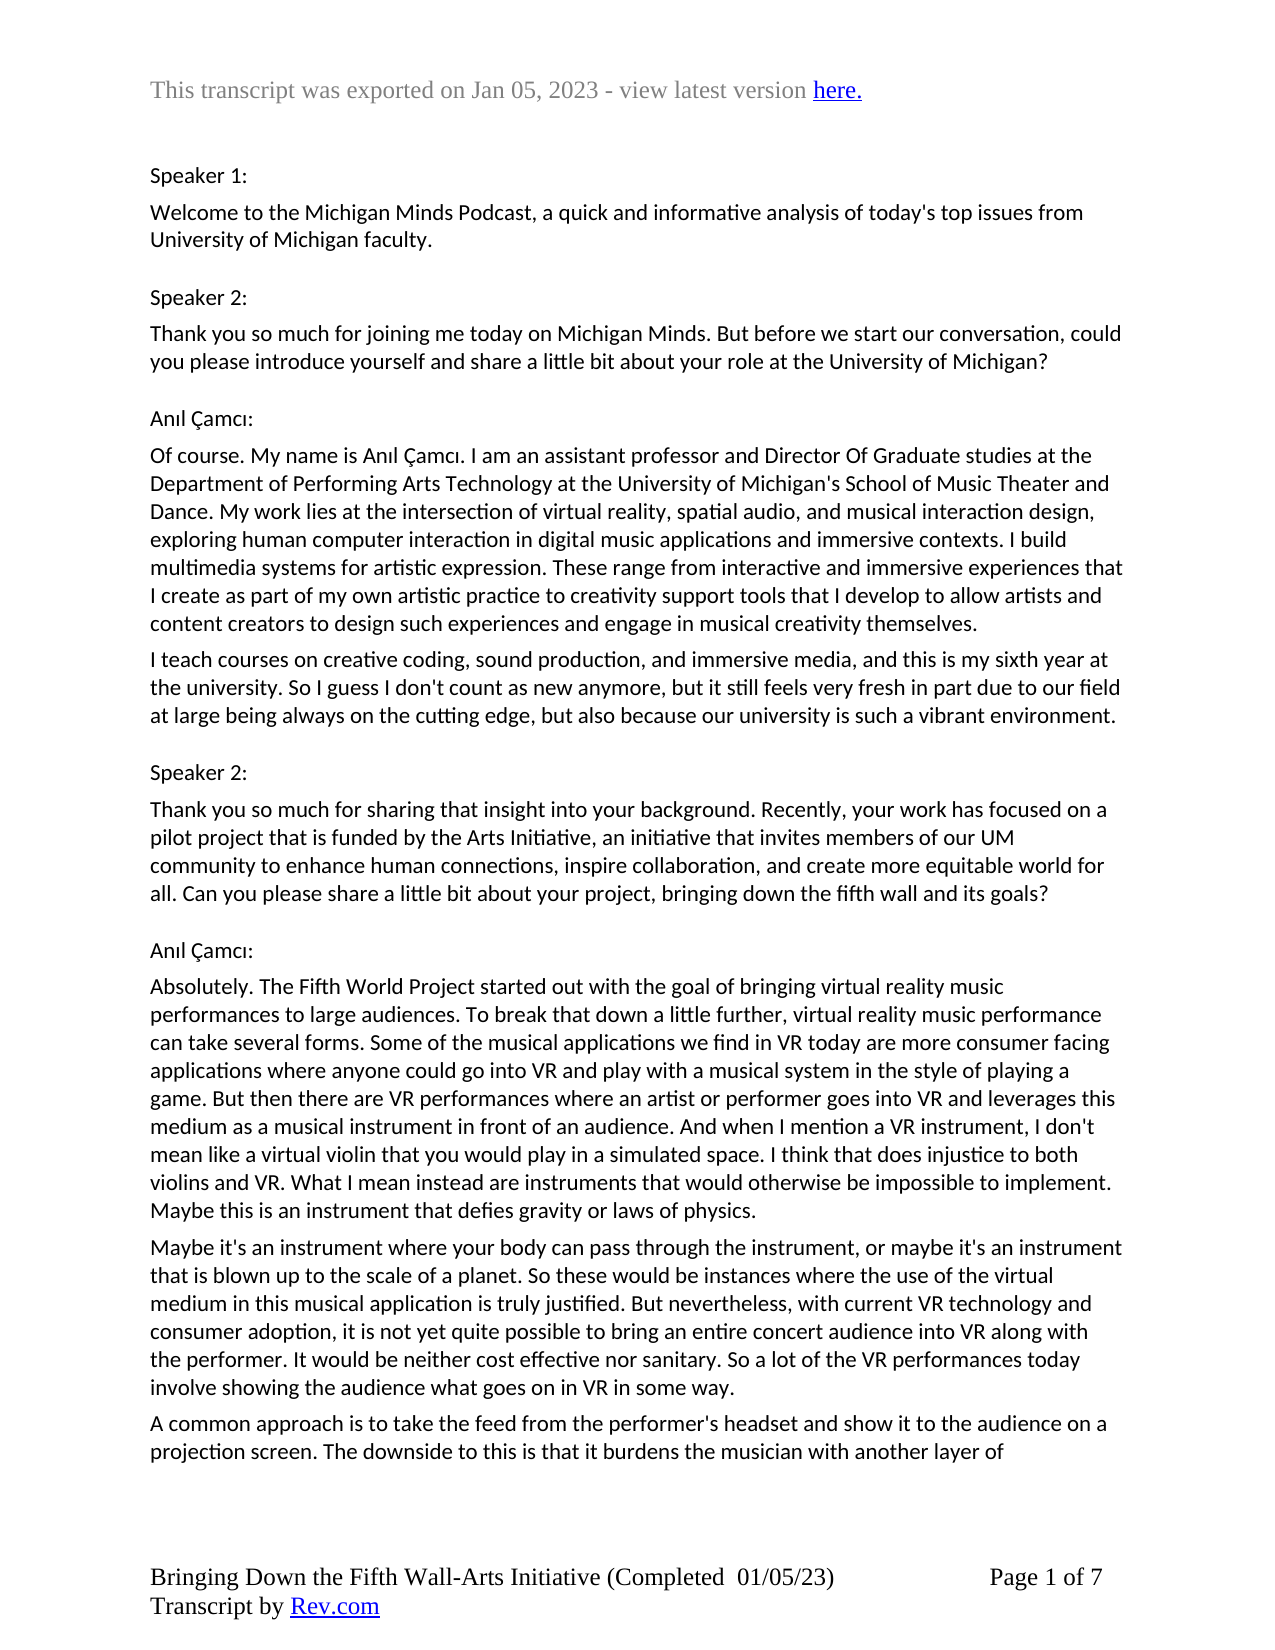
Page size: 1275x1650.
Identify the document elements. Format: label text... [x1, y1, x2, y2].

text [150, 1409, 1125, 1465]
text Thank you so much for joining me today on Michigan Minds. But before we start our conversation, could you please introduce yourself and share a little bit about your role at the University of Michigan? [150, 319, 1125, 375]
text Maybe it's an instrument where your body can pass through the instrument, or maybe it's an instrument that is blown up to the scale of a planet. So these would be instances where the use of the virtual medium in this musical application is truly justified. But nevertheless, with current VR technology and consumer adoption, it is not yet quite possible to bring an entire concert audience into VR along with the performer. It would be neither cost effective nor sanitary. So a lot of the VR performances today involve showing the audience what goes on in VR in some way. [150, 1233, 1125, 1401]
text Absolutely. The Fifth World Project started out with the goal of bringing virtual reality music performances to large audiences. To break that down a little further, virtual reality music performance can take several forms. Some of the musical applications we find in VR today are more consumer facing applications where anyone could go into VR and play with a musical system in the style of playing a game. But then there are VR performances where an artist or performer goes into VR and leverages this medium as a musical instrument in front of an audience. And when I mention a VR instrument, I don't mean like a virtual violin that you would play in a simulated space. I think that does injustice to both violins and VR. What I mean instead are instruments that would otherwise be impossible to implement. Maybe this is an instrument that defies gravity or laws of physics. [150, 972, 1125, 1224]
text Of course. My name is Anıl Çamcı. I am an assistant professor and Director Of Graduate studies at the Department of Performing Arts Technology at the University of Michigan's School of Music Theater and Dance. My work lies at the intersection of virtual reality, spatial audio, and musical interaction design, exploring human computer interaction in digital music applications and immersive contexts. I build multimedia systems for artistic expression. These range from interactive and immersive experiences that I create as part of my own artistic practice to creativity support tools that I develop to allow artists and content creators to design such experiences and engage in musical creativity themselves. [150, 441, 1125, 637]
text Welcome to the Michigan Minds Podcast, a quick and informative analysis of today's top issues from University of Michigan faculty. [150, 198, 1125, 254]
text I teach courses on creative coding, sound production, and immersive media, and this is my sixth year at the university. So I guess I don't count as new anymore, but it still feels very fresh in part due to our field at large being always on the cutting edge, but also because our university is such a vibrant environment. [150, 645, 1125, 729]
text Thank you so much for sharing that insight into your background. Recently, your work has focused on a pilot project that is funded by the Arts Initiative, an initiative that invites members of our UM community to enhance human connections, inspire collaboration, and create more equitable world for all. Can you please share a little bit about your project, bringing down the fifth wall and its goals? [150, 795, 1125, 907]
text Anıl Çamcı: [150, 404, 1125, 432]
text Anıl Çamcı: [150, 936, 1125, 964]
text Speaker 2: [150, 283, 1125, 311]
text Speaker 1: [150, 161, 1125, 189]
text Speaker 2: [150, 758, 1125, 786]
